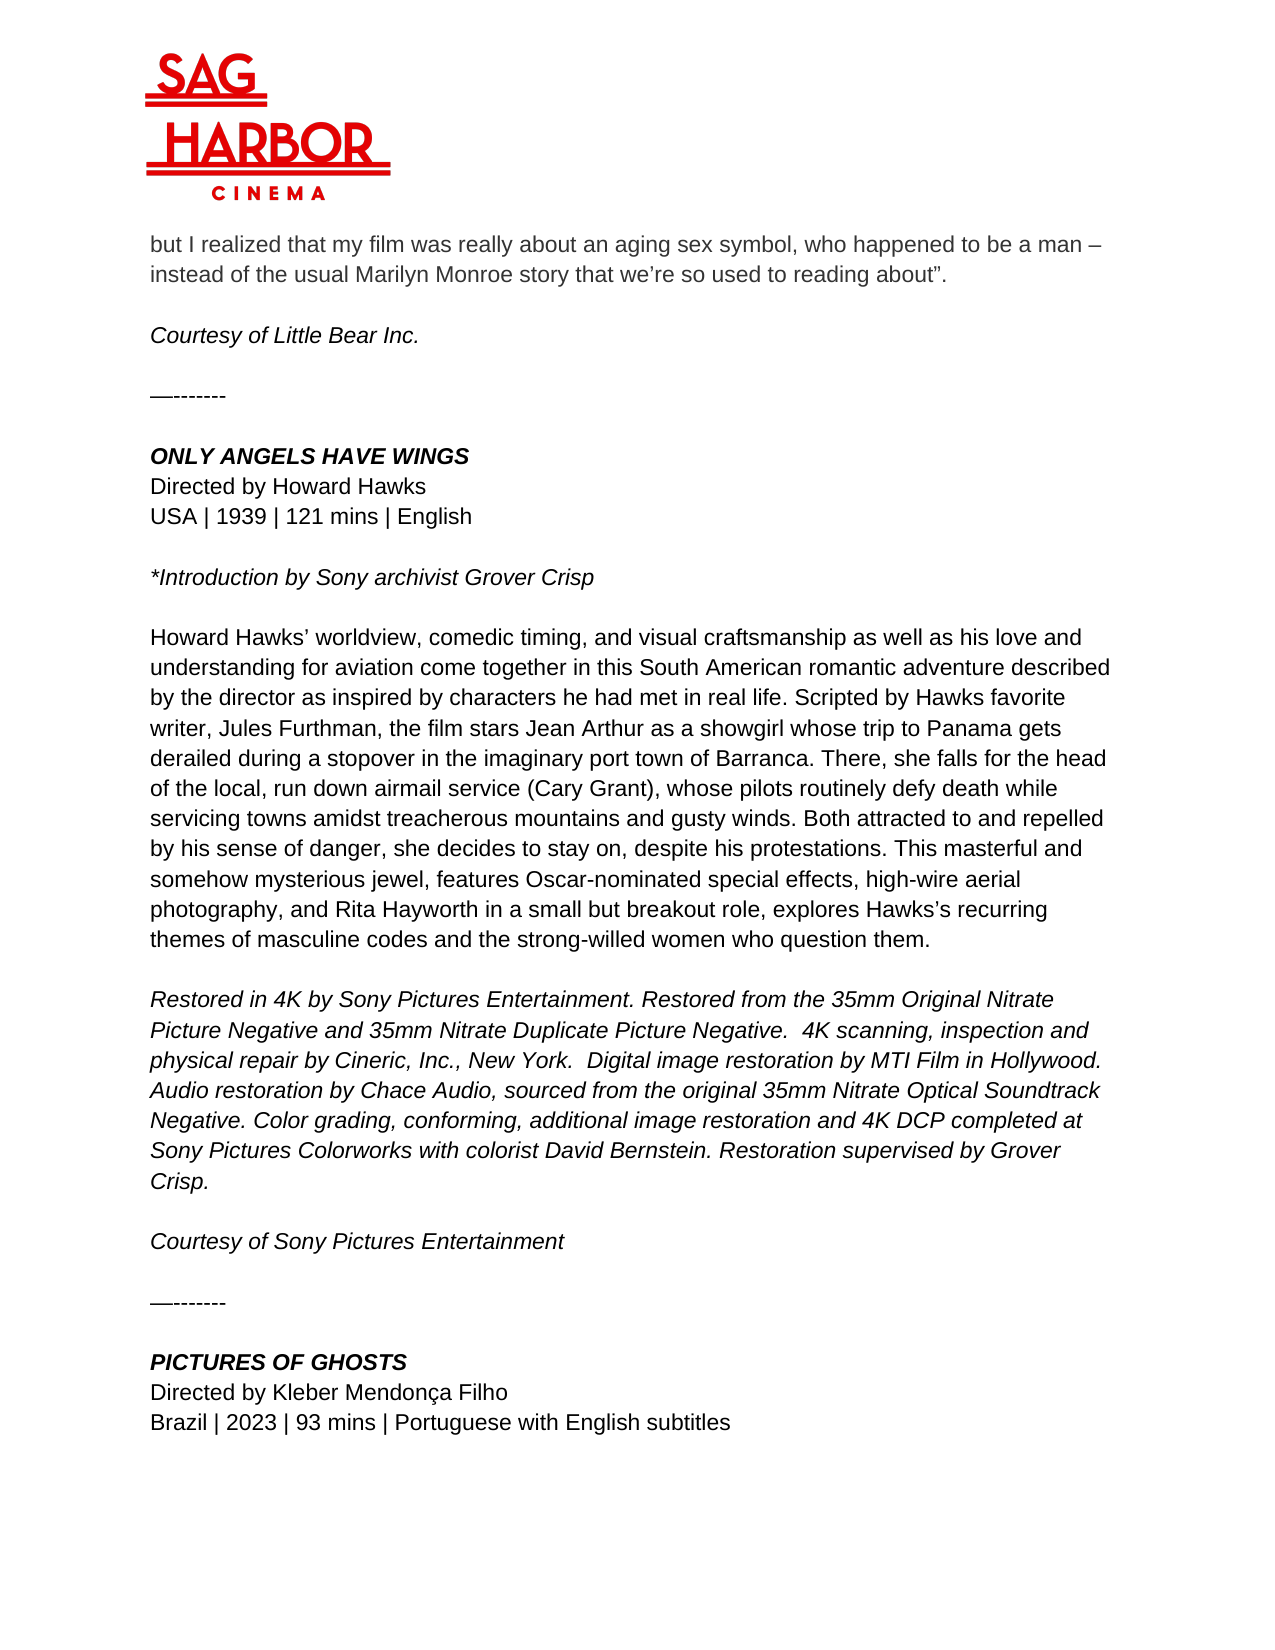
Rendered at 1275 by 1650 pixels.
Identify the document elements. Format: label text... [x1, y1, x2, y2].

text ONLY ANGELS HAVE WINGS [150, 443, 1125, 469]
text Howard Hawks’ worldview, comedic timing, and visual craftsmanship as well as his love and understanding for aviation come together in this South American romantic adventure described by the director as inspired by characters he had met in real life. Scripted by Hawks favorite writer, Jules Furthman, the film stars Jean Arthur as a showgirl whose trip to Panama gets derailed during a stopover in the imaginary port town of Barranca. There, she falls for the head of the local, run down airmail service (Cary Grant), whose pilots routinely defy death while servicing towns amidst treacherous mountains and gusty winds. Both attracted to and repelled by his sense of danger, she decides to stay on, despite his protestations. This masterful and somehow mysterious jewel, features Oscar-nominated special effects, high-wire aerial photography, and Rita Hayworth in a small but breakout role, explores Hawks’s recurring themes of masculine codes and the strong-willed women who question them. [150, 624, 1125, 952]
picture [118, 28, 425, 228]
text Brazil | 2023 | 93 mins | Portuguese with English subtitles [150, 1409, 1125, 1436]
text PICTURES OF GHOSTS [150, 1349, 1125, 1375]
text —------- [150, 382, 1125, 408]
text *Introduction by Sony archivist Grover Crisp [150, 563, 1125, 590]
text Courtesy of Little Bear Inc. [150, 322, 1125, 348]
text Courtesy of Sony Pictures Entertainment [415, 1228, 1125, 1254]
text —------- [150, 1288, 1125, 1315]
text Directed by Howard Hawks [150, 473, 1125, 499]
text USA | 1939 | 121 mins | English [150, 503, 1125, 529]
text Directed by Kleber Mendonça Filho [150, 1379, 1125, 1405]
text Restored in 4K by Sony Pictures Entertainment. Restored from the 35mm Original Nitrate Picture Negative and 35mm Nitrate Duplicate Picture Negative. 4K scanning, inspection and physical repair by Cineric, Inc., New York. Digital image restoration by MTI Film in Hollywood. Audio restoration by Chace Audio, sourced from the original 35mm Nitrate Optical Soundtrack Negative. Color grading, conforming, additional image restoration and 4K DCP completed at Sony Pictures Colorworks with colorist David Bernstein. Restoration supervised by Grover Crisp. [150, 986, 1125, 1194]
